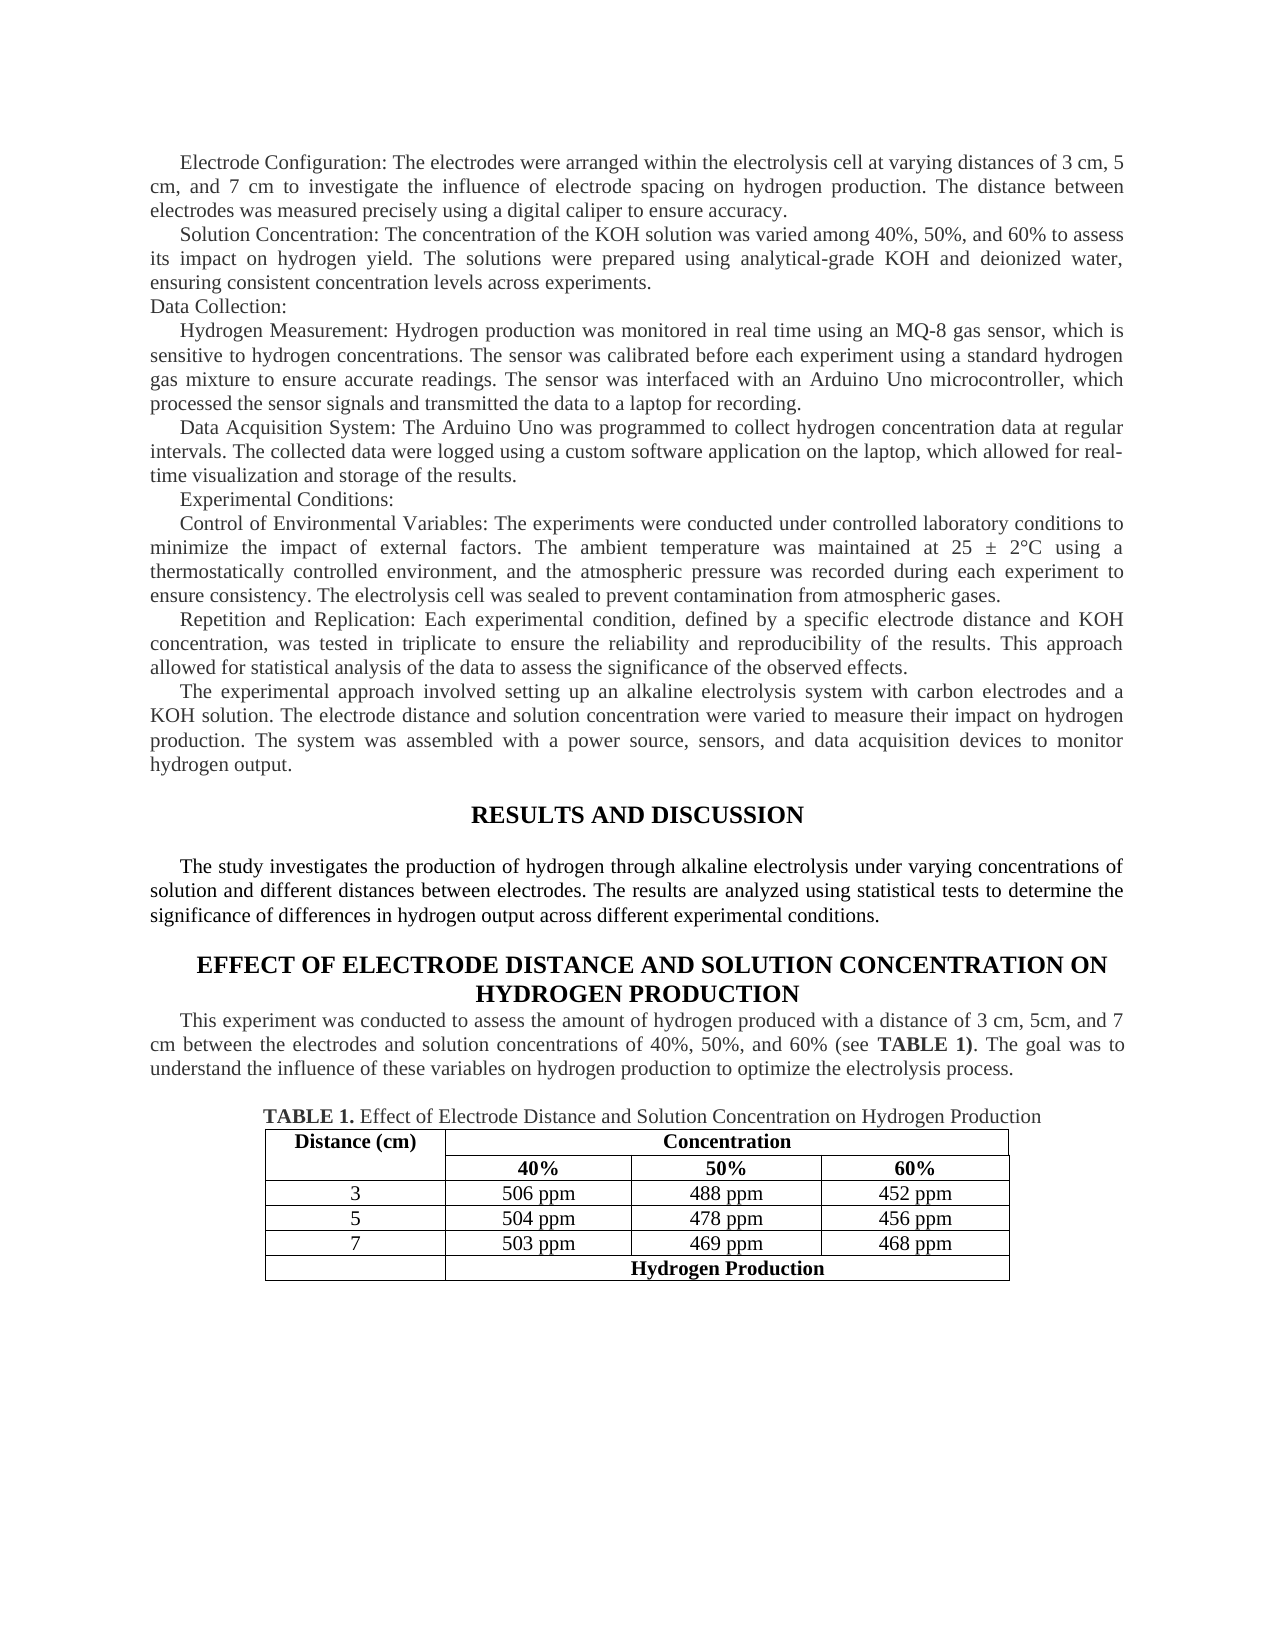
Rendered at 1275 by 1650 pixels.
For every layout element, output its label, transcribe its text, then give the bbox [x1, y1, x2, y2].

text Hydrogen Measurement: Hydrogen production was monitored in real time using an MQ-8 gas sensor, which is sensitive to hydrogen concentrations. The sensor was calibrated before each experiment using a standard hydrogen gas mixture to ensure accurate readings. The sensor was interfaced with an Arduino Uno microcontroller, which processed the sensor signals and transmitted the data to a laptop for recording. [150, 318, 1125, 415]
text Electrode Configuration: The electrodes were arranged within the electrolysis cell at varying distances of 3 cm, 5 cm, and 7 cm to investigate the influence of electrode spacing on hydrogen production. The distance between electrodes was measured precisely using a digital caliper to ensure accuracy. [150, 150, 1125, 222]
text Data Collection: [150, 294, 1125, 318]
table_cell 478 ppm [632, 1206, 821, 1230]
table_cell 7 [266, 1231, 445, 1255]
table_cell 468 ppm [822, 1231, 1009, 1255]
text TABLE 1. Effect of Electrode Distance and Solution Concentration on Hydrogen Production [150, 1104, 1125, 1128]
table_cell 3 [266, 1181, 445, 1205]
table_cell 452 ppm [822, 1181, 1009, 1205]
text Data Acquisition System: The Arduino Uno was programmed to collect hydrogen concentration data at regular intervals. The collected data were logged using a custom software application on the laptop, which allowed for real-time visualization and storage of the results. [150, 415, 1125, 487]
table_cell [266, 1256, 445, 1280]
subtitle RESULTS AND DISCUSSION [150, 801, 1125, 829]
table_cell 40% [446, 1156, 631, 1179]
text Control of Environmental Variables: The experiments were conducted under controlled laboratory conditions to minimize the impact of external factors. The ambient temperature was maintained at 25 ± 2°C using a thermostatically controlled environment, and the atmospheric pressure was recorded during each experiment to ensure consistency. The electrolysis cell was sealed to prevent contamination from atmospheric gases. [150, 511, 1125, 607]
text This experiment was conducted to assess the amount of hydrogen produced with a distance of 3 cm, 5cm, and 7 cm between the electrodes and solution concentrations of 40%, 50%, and 60% (see TABLE 1). The goal was to understand the influence of these variables on hydrogen production to optimize the electrolysis process. [150, 1008, 1125, 1080]
table_cell 50% [632, 1156, 821, 1179]
text Experimental Conditions: [150, 487, 1125, 511]
table_cell 5 [266, 1206, 445, 1230]
table_header Concentration [446, 1130, 1008, 1154]
table_cell 506 ppm [446, 1181, 631, 1205]
table_cell 469 ppm [632, 1231, 821, 1255]
text The experimental approach involved setting up an alkaline electrolysis system with carbon electrodes and a KOH solution. The electrode distance and solution concentration were varied to measure their impact on hydrogen production. The system was assembled with a power source, sensors, and data acquisition devices to monitor hydrogen output. [150, 679, 1125, 776]
table_header Distance (cm) [266, 1130, 445, 1179]
text Repetition and Replication: Each experimental condition, defined by a specific electrode distance and KOH concentration, was tested in triplicate to ensure the reliability and reproducibility of the results. This approach allowed for statistical analysis of the data to assess the significance of the observed effects. [150, 607, 1125, 679]
table_cell 456 ppm [822, 1206, 1009, 1230]
table_cell Hydrogen Production [446, 1256, 1009, 1280]
table_cell 503 ppm [446, 1231, 631, 1255]
text Solution Concentration: The concentration of the KOH solution was varied among 40%, 50%, and 60% to assess its impact on hydrogen yield. The solutions were prepared using analytical-grade KOH and deionized water, ensuring consistent concentration levels across experiments. [150, 222, 1125, 294]
table_cell 504 ppm [446, 1206, 631, 1230]
table_cell 60% [822, 1156, 1009, 1179]
table_cell 488 ppm [632, 1181, 821, 1205]
subtitle EFFECT OF ELECTRODE DISTANCE AND SOLUTION CONCENTRATION ON HYDROGEN PRODUCTION [150, 951, 1125, 1008]
text The study investigates the production of hydrogen through alkaline electrolysis under varying concentrations of solution and different distances between electrodes. The results are analyzed using statistical tests to determine the significance of differences in hydrogen output across different experimental conditions. [150, 854, 1125, 927]
